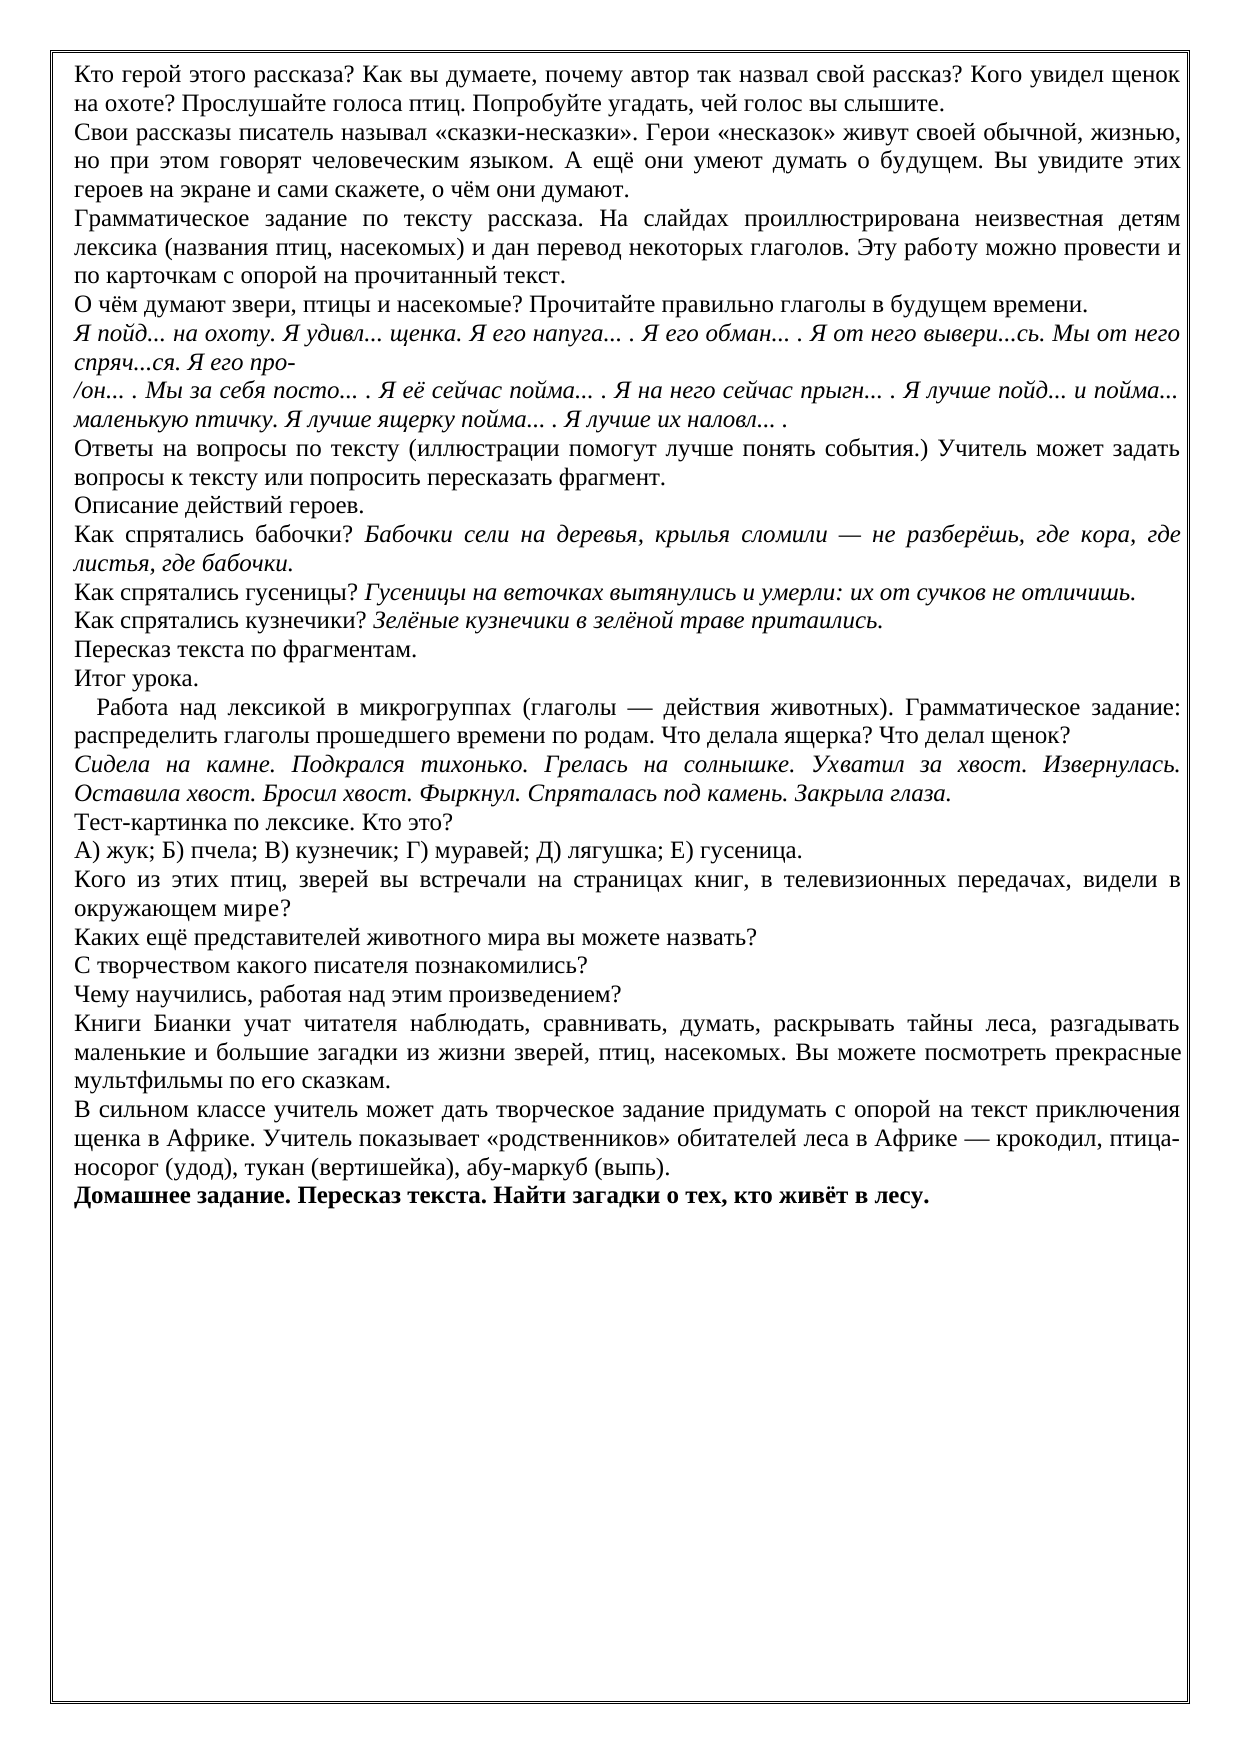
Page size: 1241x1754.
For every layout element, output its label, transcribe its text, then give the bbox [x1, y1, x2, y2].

text Описание действий героев. [74, 490, 1181, 519]
text А) жук; Б) пчела; В) кузнечик; Г) муравей; Д) лягушка; Е) гусеница. [74, 835, 1181, 864]
text Домашнее задание. Пересказ текста. Найти загадки о тех, кто живёт в лесу. [74, 1180, 1181, 1209]
text Я пойд... на охоту. Я удивл... щенка. Я его напуга... . Я его обман... . Я от него вывери...сь. Мы от него спряч...ся. Я его про- [74, 318, 1181, 375]
text Каких ещё представителей животного мира вы можете назвать? [74, 922, 1181, 950]
text Как спрятались бабочки? Бабочки сели на деревья, крылья сломили — не разберёшь, где кора, где листья, где бабочки. [74, 519, 1181, 577]
text Как спрятались гусеницы? Гусеницы на веточках вытянулись и умерли: их от сучков не отличишь. [74, 577, 1181, 605]
text Кто герой этого рассказа? Как вы думаете, почему автор так назвал свой рассказ? Кого увидел щенок на охоте? Прослушайте голоса птиц. Попробуйте угадать, чей голос вы слышите. [74, 59, 1181, 117]
text В сильном классе учитель может дать творческое задание придумать с опорой на текст приключения щенка в Африке. Учитель показывает «родственников» обитателей леса в Африке — крокодил, птица-носорог (удод), тукан (вертишейка), абу-маркуб (выпь). [74, 1094, 1181, 1180]
text Ответы на вопросы по тексту (иллюстрации помогут лучше понять события.) Учитель может задать вопросы к тексту или попросить пересказать фрагмент. [74, 433, 1181, 490]
text О чём думают звери, птицы и насекомые? Прочитайте правильно глаголы в будущем времени. [74, 289, 1181, 318]
text Книги Бианки учат читателя наблюдать, сравнивать, думать, раскрывать тайны леса, разгадывать маленькие и большие загадки из жизни зверей, птиц, насекомых. Вы можете посмотреть прекрасные мультфильмы по его сказкам. [74, 1008, 1181, 1094]
text Работа над лексикой в микрогруппах (глаголы — действия животных). Грамматическое задание: распределить глаголы прошедшего времени по родам. Что делала ящерка? Что делал щенок? [74, 692, 1181, 749]
text Тест-картинка по лексике. Кто это? [74, 807, 1181, 835]
text Кого из этих птиц, зверей вы встречали на страницах книг, в телевизионных передачах, видели в окружающем мире? [74, 864, 1181, 922]
text Сидела на камне. Подкрался тихонько. Грелась на солнышке. Ухватил за хвост. Извернулась. Оставила хвост. Бросил хвост. Фыркнул. Спряталась под камень. Закрыла глаза. [74, 749, 1181, 807]
text Свои рассказы писатель называл «сказки-несказки». Герои «несказок» живут своей обычной, жизнью, но при этом говорят человеческим языком. А ещё они умеют думать о будущем. Вы увидите этих героев на экране и сами скажете, о чём они думают. [74, 117, 1181, 203]
text Как спрятались кузнечики? Зелёные кузнечики в зелёной траве притаились. [74, 605, 1181, 634]
text Пересказ текста по фрагментам. [74, 634, 1181, 663]
text /он... . Мы за себя посто... . Я её сейчас пойма... . Я на него сейчас прыгн... . Я лучше пойд... и пойма... маленькую птичку. Я лучше ящерку пойма... . Я лучше их наловл... . [74, 375, 1181, 433]
text Чему научились, работая над этим произведением? [74, 979, 1181, 1008]
text Грамматическое задание по тексту рассказа. На слайдах проиллюстрирована неизвестная детям лексика (названия птиц, насекомых) и дан перевод некоторых глаголов. Эту работу можно провести и по карточкам с опорой на прочитанный текст. [74, 203, 1181, 289]
text Итог урока. [74, 663, 1181, 692]
text С творчеством какого писателя познакомились? [74, 950, 1181, 979]
